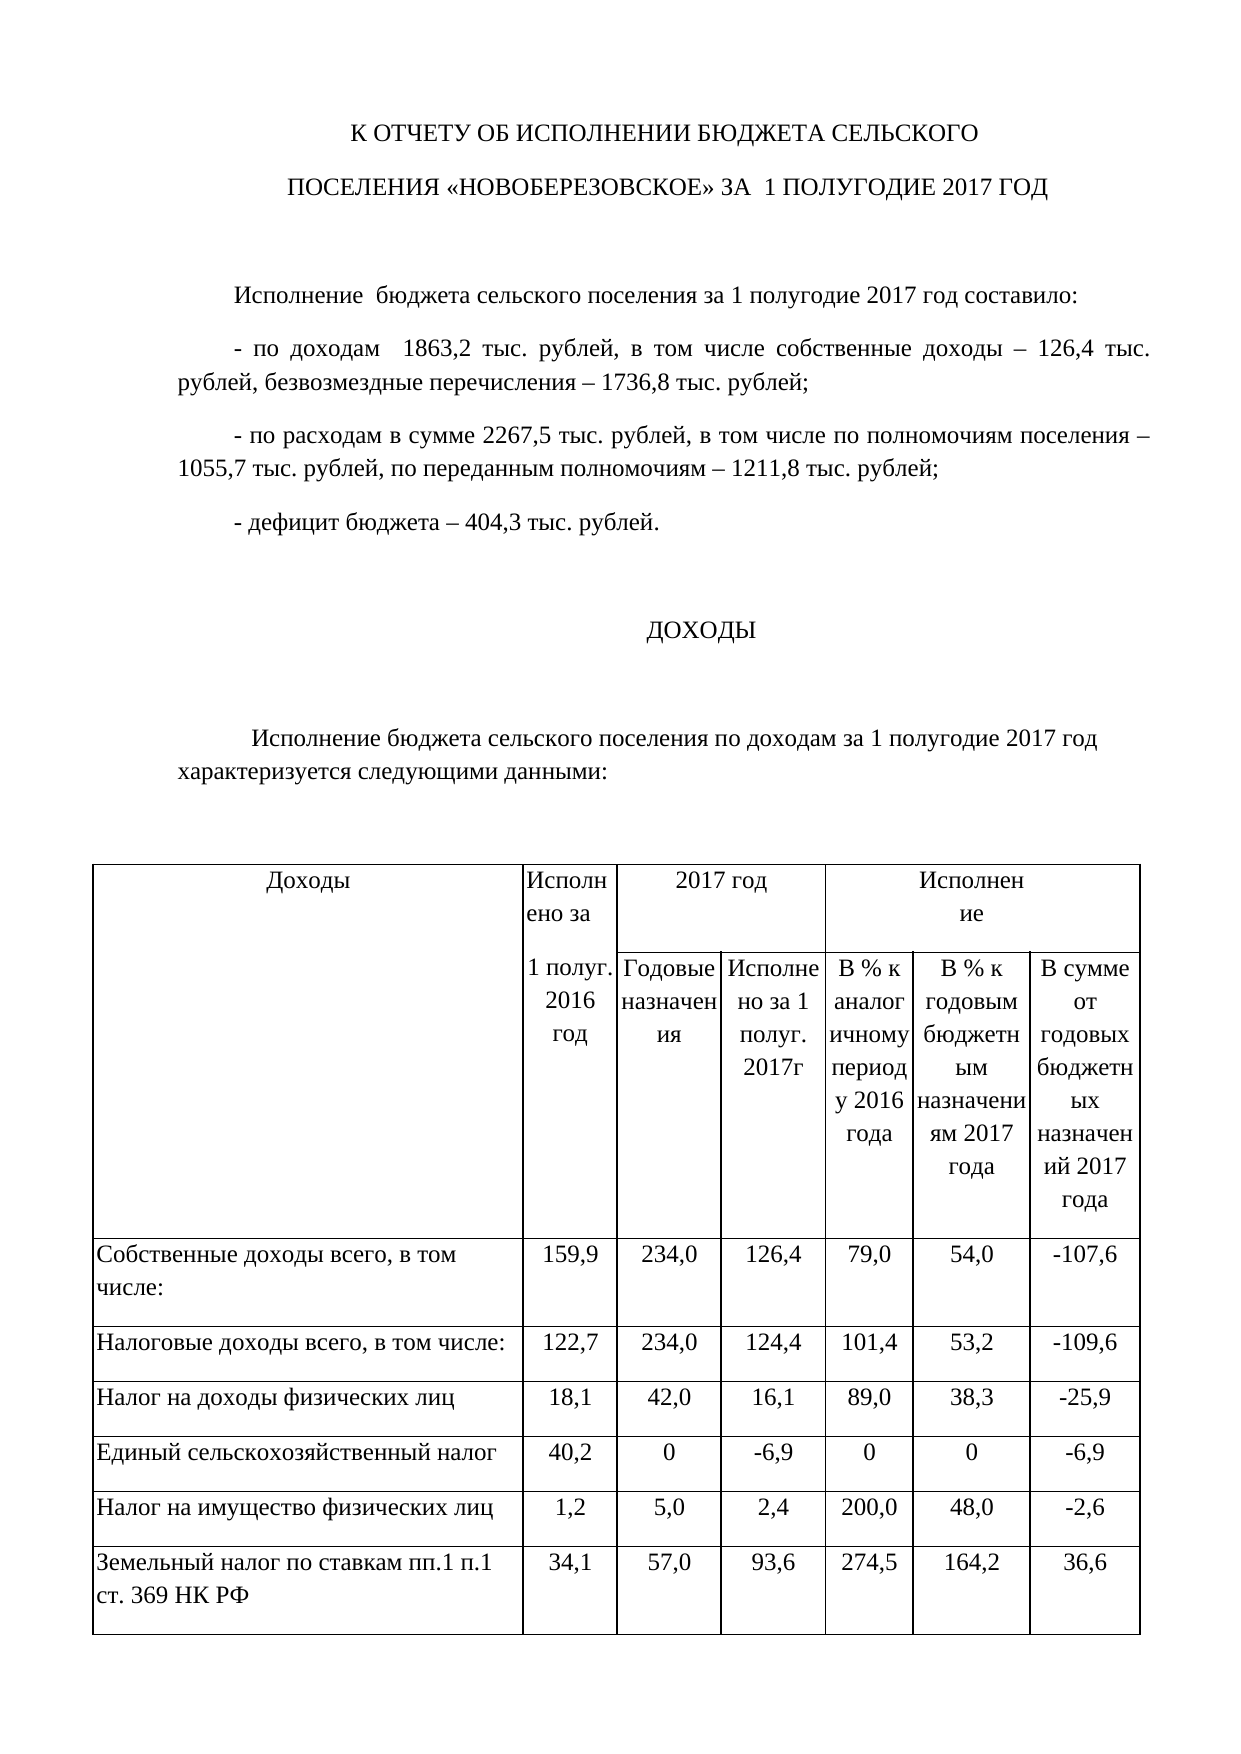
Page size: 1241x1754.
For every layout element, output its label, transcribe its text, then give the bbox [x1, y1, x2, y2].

text Исполнение бюджета сельского поселения по доходам за 1 полугодие 2017 год характеризуется следующими данными: [177, 723, 1152, 784]
text - по расходам в сумме 2267,5 тыс. рублей, в том числе по полномочиям поселения – 1055,7 тыс. рублей, по переданным полномочиям – 1211,8 тыс. рублей; [177, 420, 1152, 482]
table_cell 124,4 [722, 1327, 825, 1381]
table_cell 274,5 [826, 1547, 912, 1634]
table_cell 0 [618, 1437, 720, 1491]
table_cell 36,6 [1031, 1547, 1139, 1634]
table_cell 5,0 [618, 1492, 720, 1546]
table_cell 164,2 [914, 1547, 1029, 1634]
table_cell 2,4 [722, 1492, 825, 1546]
table_header Исполнение [913, 865, 1030, 951]
table_cell 38,3 [914, 1382, 1029, 1436]
table_cell 34,1 [524, 1547, 616, 1634]
table_cell 53,2 [914, 1327, 1029, 1381]
table_cell В % к аналогичному периоду 2016 года [826, 953, 912, 1238]
text Исполнение бюджета сельского поселения за 1 полугодие 2017 год составило: [177, 280, 1152, 308]
table_cell 101,4 [826, 1327, 912, 1381]
table_cell 79,0 [826, 1239, 912, 1326]
text - по доходам 1863,2 тыс. рублей, в том числе собственные доходы – 126,4 тыс. рублей, безвозмездные перечисления – 1736,8 тыс. рублей; [177, 333, 1152, 395]
table_cell -25,9 [1031, 1382, 1139, 1436]
text ПОСЕЛЕНИЯ «НОВОБЕРЕЗОВСКОЕ» ЗА 1 ПОЛУГОДИЕ 2017 ГОД [177, 172, 1152, 201]
table_header [826, 865, 913, 951]
table_cell В % к годовым бюджетным назначениям 2017 года [914, 953, 1029, 1238]
table_cell 200,0 [826, 1492, 912, 1546]
table_cell -109,6 [1031, 1327, 1139, 1381]
table_cell 0 [826, 1437, 912, 1491]
table_cell 40,2 [524, 1437, 616, 1491]
table_cell Исполнено за 1 полуг. 2017г [722, 953, 825, 1238]
table_cell 1,2 [524, 1492, 616, 1546]
table_cell 18,1 [524, 1382, 616, 1436]
table_cell [94, 951, 522, 1238]
table_cell 122,7 [524, 1327, 616, 1381]
table_cell -107,6 [1031, 1239, 1139, 1326]
table_cell 126,4 [722, 1239, 825, 1326]
table_cell Годовые назначения [618, 953, 720, 1238]
table_header Исполнено за 1 полуг. 2016 год [524, 865, 616, 1238]
table_cell Собственные доходы всего, в том числе: [94, 1239, 522, 1326]
table_cell -6,9 [1031, 1437, 1139, 1491]
table_cell Единый сельскохозяйственный налог [94, 1437, 522, 1491]
table_cell В сумме от годовых бюджетных назначений 2017 года [1031, 953, 1139, 1238]
text ДОХОДЫ [177, 615, 1152, 644]
table_cell 42,0 [618, 1382, 720, 1436]
table_header Доходы [94, 865, 522, 951]
table_cell 54,0 [914, 1239, 1029, 1326]
table_header [1030, 865, 1139, 951]
table_cell 159,9 [524, 1239, 616, 1326]
table_cell 48,0 [914, 1492, 1029, 1546]
table_cell -6,9 [722, 1437, 825, 1491]
table_cell 234,0 [618, 1327, 720, 1381]
table_cell Налог на имущество физических лиц [94, 1492, 522, 1546]
table_cell 89,0 [826, 1382, 912, 1436]
text - дефицит бюджета – 404,3 тыс. рублей. [177, 507, 1152, 536]
table_header 2017 год [618, 865, 825, 951]
table_cell 16,1 [722, 1382, 825, 1436]
table_cell Налог на доходы физических лиц [94, 1382, 522, 1436]
table_cell Налоговые доходы всего, в том числе: [94, 1327, 522, 1381]
table_cell 93,6 [722, 1547, 825, 1634]
table_cell 0 [914, 1437, 1029, 1491]
table_cell 57,0 [618, 1547, 720, 1634]
table_cell 234,0 [618, 1239, 720, 1326]
table_cell Земельный налог по ставкам пп.1 п.1 ст. 369 НК РФ [94, 1547, 522, 1634]
table_cell -2,6 [1031, 1492, 1139, 1546]
text К ОТЧЕТУ ОБ ИСПОЛНЕНИИ БЮДЖЕТА СЕЛЬСКОГО [177, 118, 1152, 147]
